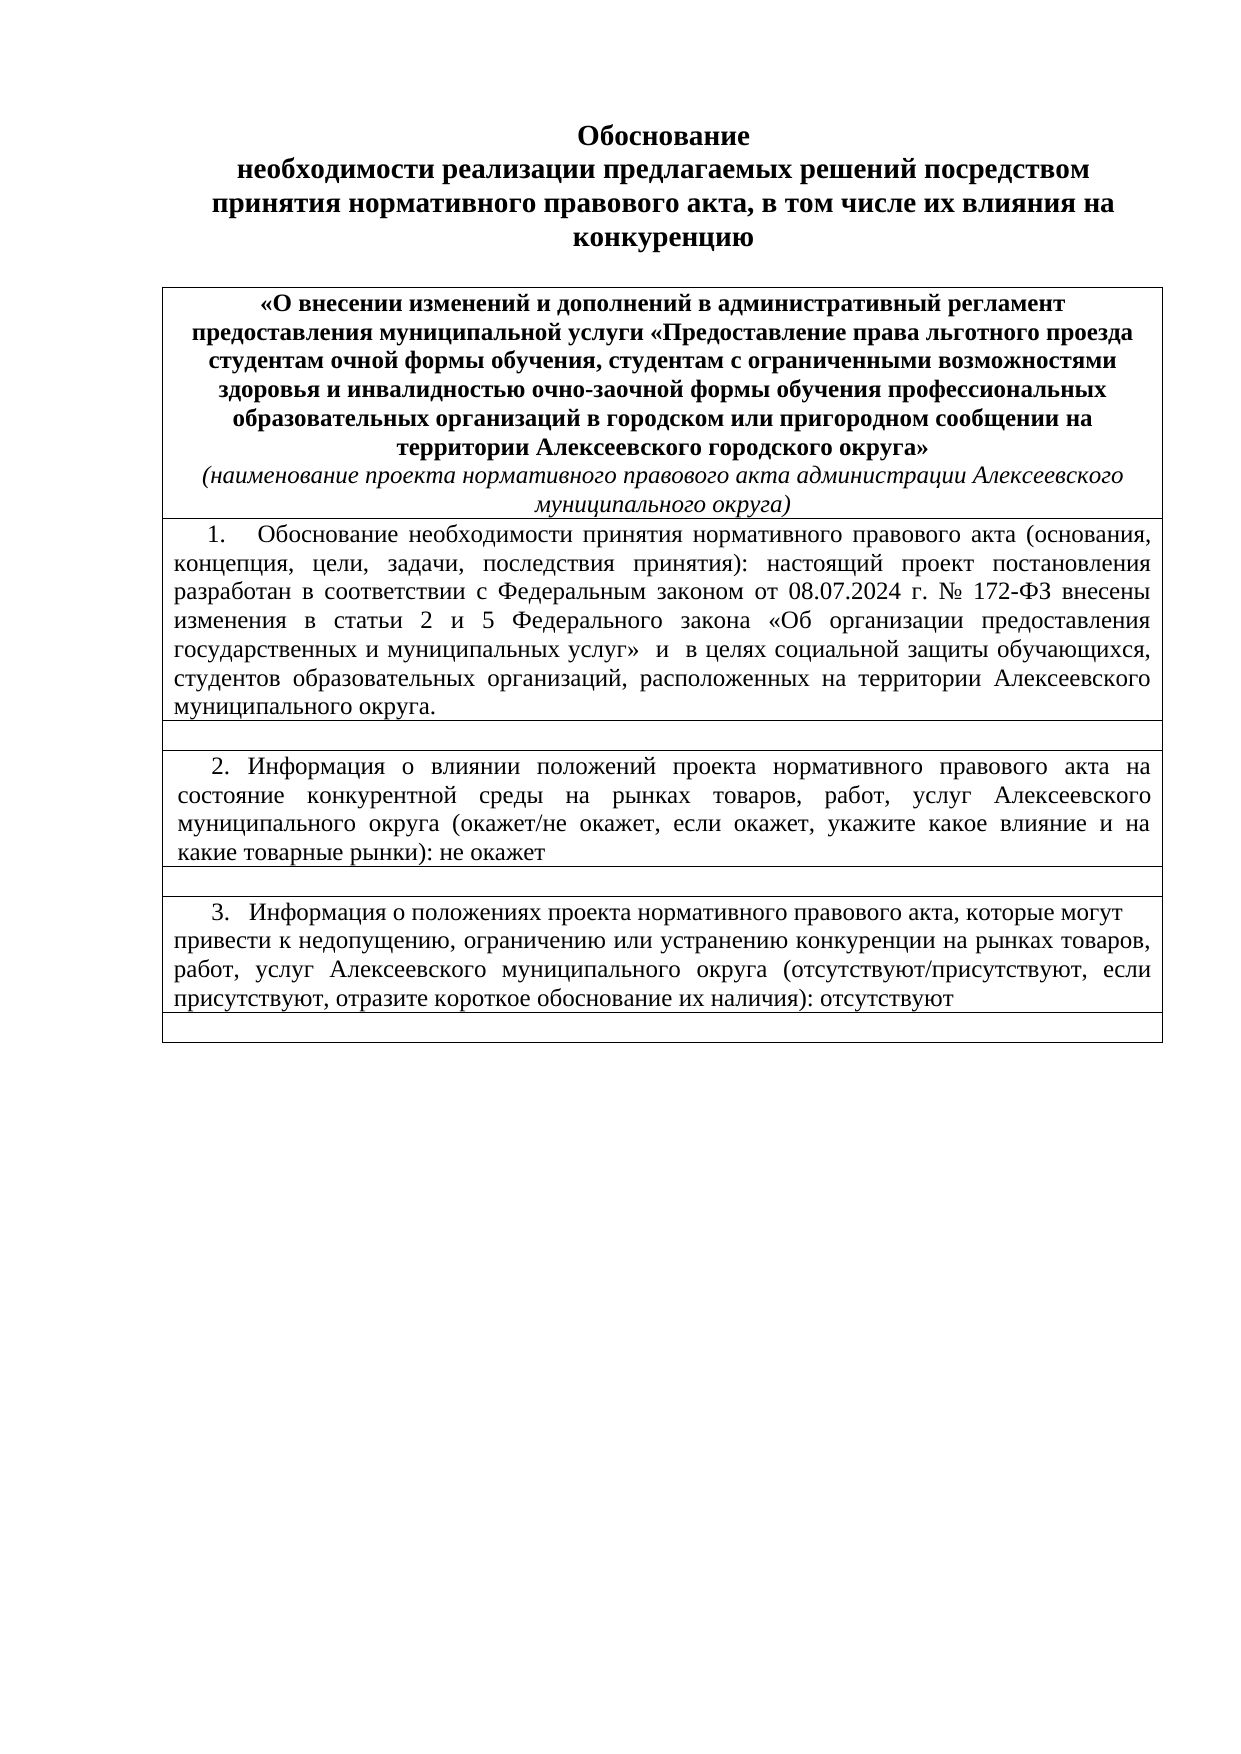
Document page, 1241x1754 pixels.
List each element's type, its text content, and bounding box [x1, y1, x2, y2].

table_header «О внесении изменений и дополнений в административный регламент предоставления муниципальной услуги «Предоставление права льготного проезда студентам очной формы обучения, студентам с ограниченными возможностями здоровья и инвалидностью очно-заочной формы обучения профессиональных образовательных организаций в городском или пригородном сообщении на территории Алексеевского городского округа» (наименование проекта нормативного правового акта администрации Алексеевского муниципального округа) [163, 288, 1162, 518]
table_cell [163, 1013, 1162, 1042]
table_cell Обоснование необходимости принятия нормативного правового акта (основания, концепция, цели, задачи, последствия принятия): настоящий проект постановления разработан в соответствии с Федеральным законом от 08.07.2024 г. № 172-ФЗ внесены изменения в статьи 2 и 5 Федерального закона «Об организации предоставления государственных и муниципальных услуг» и в целях социальной защиты обучающихся, студентов образовательных организаций, расположенных на территории Алексеевского муниципального округа. [163, 519, 1162, 720]
text Обоснование [177, 118, 1149, 152]
text необходимости реализации предлагаемых решений посредством принятия нормативного правового акта, в том числе их влияния на конкуренцию [177, 152, 1149, 253]
table_cell Информация о влиянии положений проекта нормативного правового акта на состояние конкурентной среды на рынках товаров, работ, услуг Алексеевского муниципального округа (окажет/не окажет, если окажет, укажите какое влияние и на какие товарные рынки): не окажет [163, 751, 1162, 866]
table_cell [163, 867, 1162, 896]
table_cell Информация о положениях проекта нормативного правового акта, которые могут привести к недопущению, ограничению или устранению конкуренции на рынках товаров, работ, услуг Алексеевского муниципального округа (отсутствуют/присутствуют, если присутствуют, отразите короткое обоснование их наличия): отсутствуют [163, 897, 1162, 1012]
table_cell [163, 721, 1162, 750]
